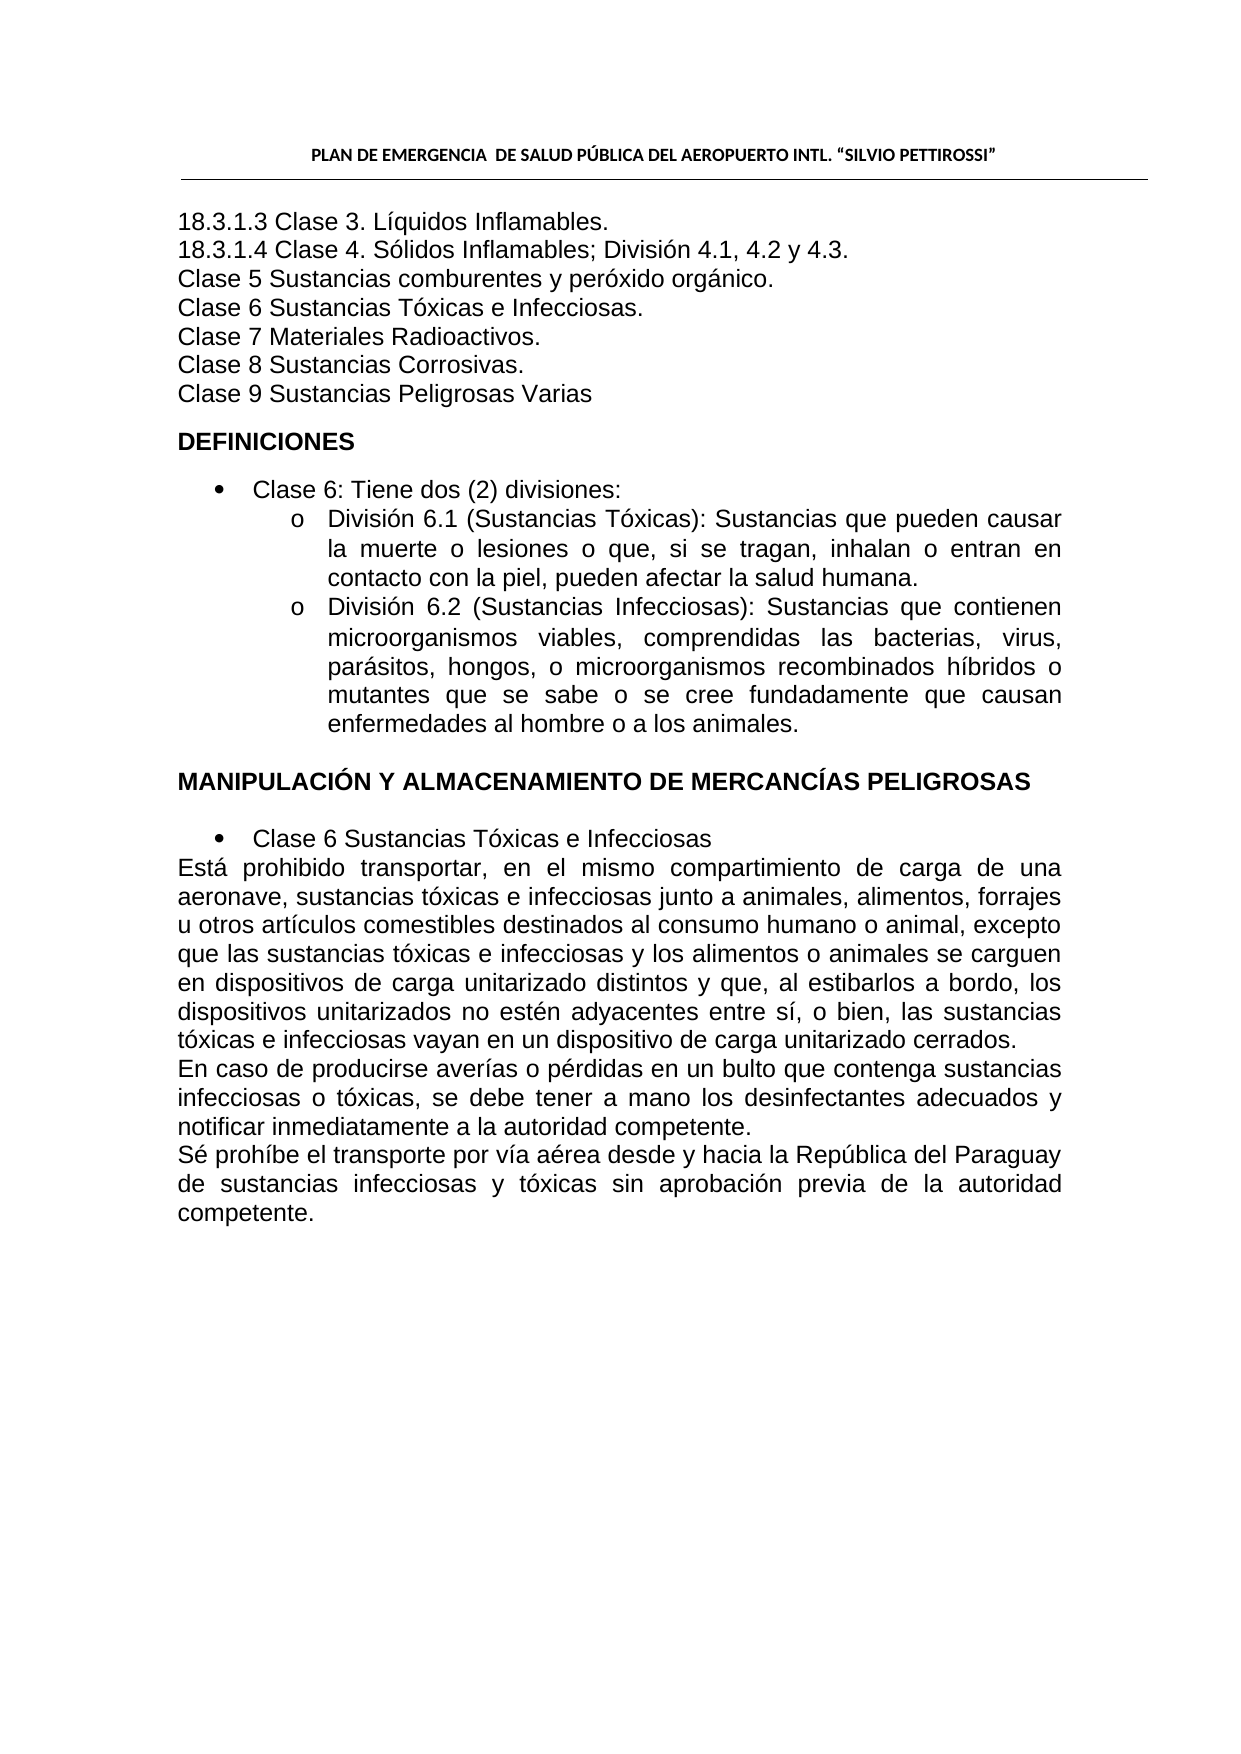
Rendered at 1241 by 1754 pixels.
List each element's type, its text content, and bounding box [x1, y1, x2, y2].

text En caso de producirse averías o pérdidas en un bulto que contenga sustancias infecciosas o tóxicas, se debe tener a mano los desinfectantes adecuados y notificar inmediatamente a la autoridad competente. [177, 1054, 1063, 1141]
list División 6.1 (Sustancias Tóxicas): Sustancias que pueden causar la muerte o lesiones o que, si se tragan, inhalan o entran en contacto con la piel, pueden afectar la salud humana. [290, 503, 1063, 592]
text Clase 8 Sustancias Corrosivas. [177, 351, 1063, 379]
text Clase 7 Materiales Radioactivos. [177, 322, 1063, 351]
text 18.3.1.4 Clase 4. Sólidos Inflamables; División 4.1, 4.2 y 4.3. [177, 236, 1063, 264]
list División 6.2 (Sustancias Infecciosas): Sustancias que contienen microorganismos viables, comprendidas las bacterias, virus, parásitos, hongos, o microorganismos recombinados híbridos o mutantes que se sabe o se cree fundadamente que causan enfermedades al hombre o a los animales. [290, 592, 1063, 738]
text Clase 9 Sustancias Peligrosas Varias [177, 379, 1063, 408]
list Clase 6: Tiene dos (2) divisiones: [215, 475, 1063, 503]
text MANIPULACIÓN Y ALMACENAMIENTO DE MERCANCÍAS PELIGROSAS [177, 767, 1063, 795]
list Clase 6 Sustancias Tóxicas e Infecciosas [215, 824, 1063, 853]
text Clase 5 Sustancias comburentes y peróxido orgánico. [177, 264, 1063, 293]
text DEFINICIONES [177, 427, 1063, 456]
text 18.3.1.3 Clase 3. Líquidos Inflamables. [177, 207, 1063, 236]
text Clase 6 Sustancias Tóxicas e Infecciosas. [177, 293, 1063, 322]
text Está prohibido transportar, en el mismo compartimiento de carga de una aeronave, sustancias tóxicas e infecciosas junto a animales, alimentos, forrajes u otros artículos comestibles destinados al consumo humano o animal, excepto que las sustancias tóxicas e infecciosas y los alimentos o animales se carguen en dispositivos de carga unitarizado distintos y que, al estibarlos a bordo, los dispositivos unitarizados no estén adyacentes entre sí, o bien, las sustancias tóxicas e infecciosas vayan en un dispositivo de carga unitarizado cerrados. [177, 853, 1063, 1054]
text Sé prohíbe el transporte por vía aérea desde y hacia la República del Paraguay de sustancias infecciosas y tóxicas sin aprobación previa de la autoridad competente. [177, 1141, 1063, 1227]
